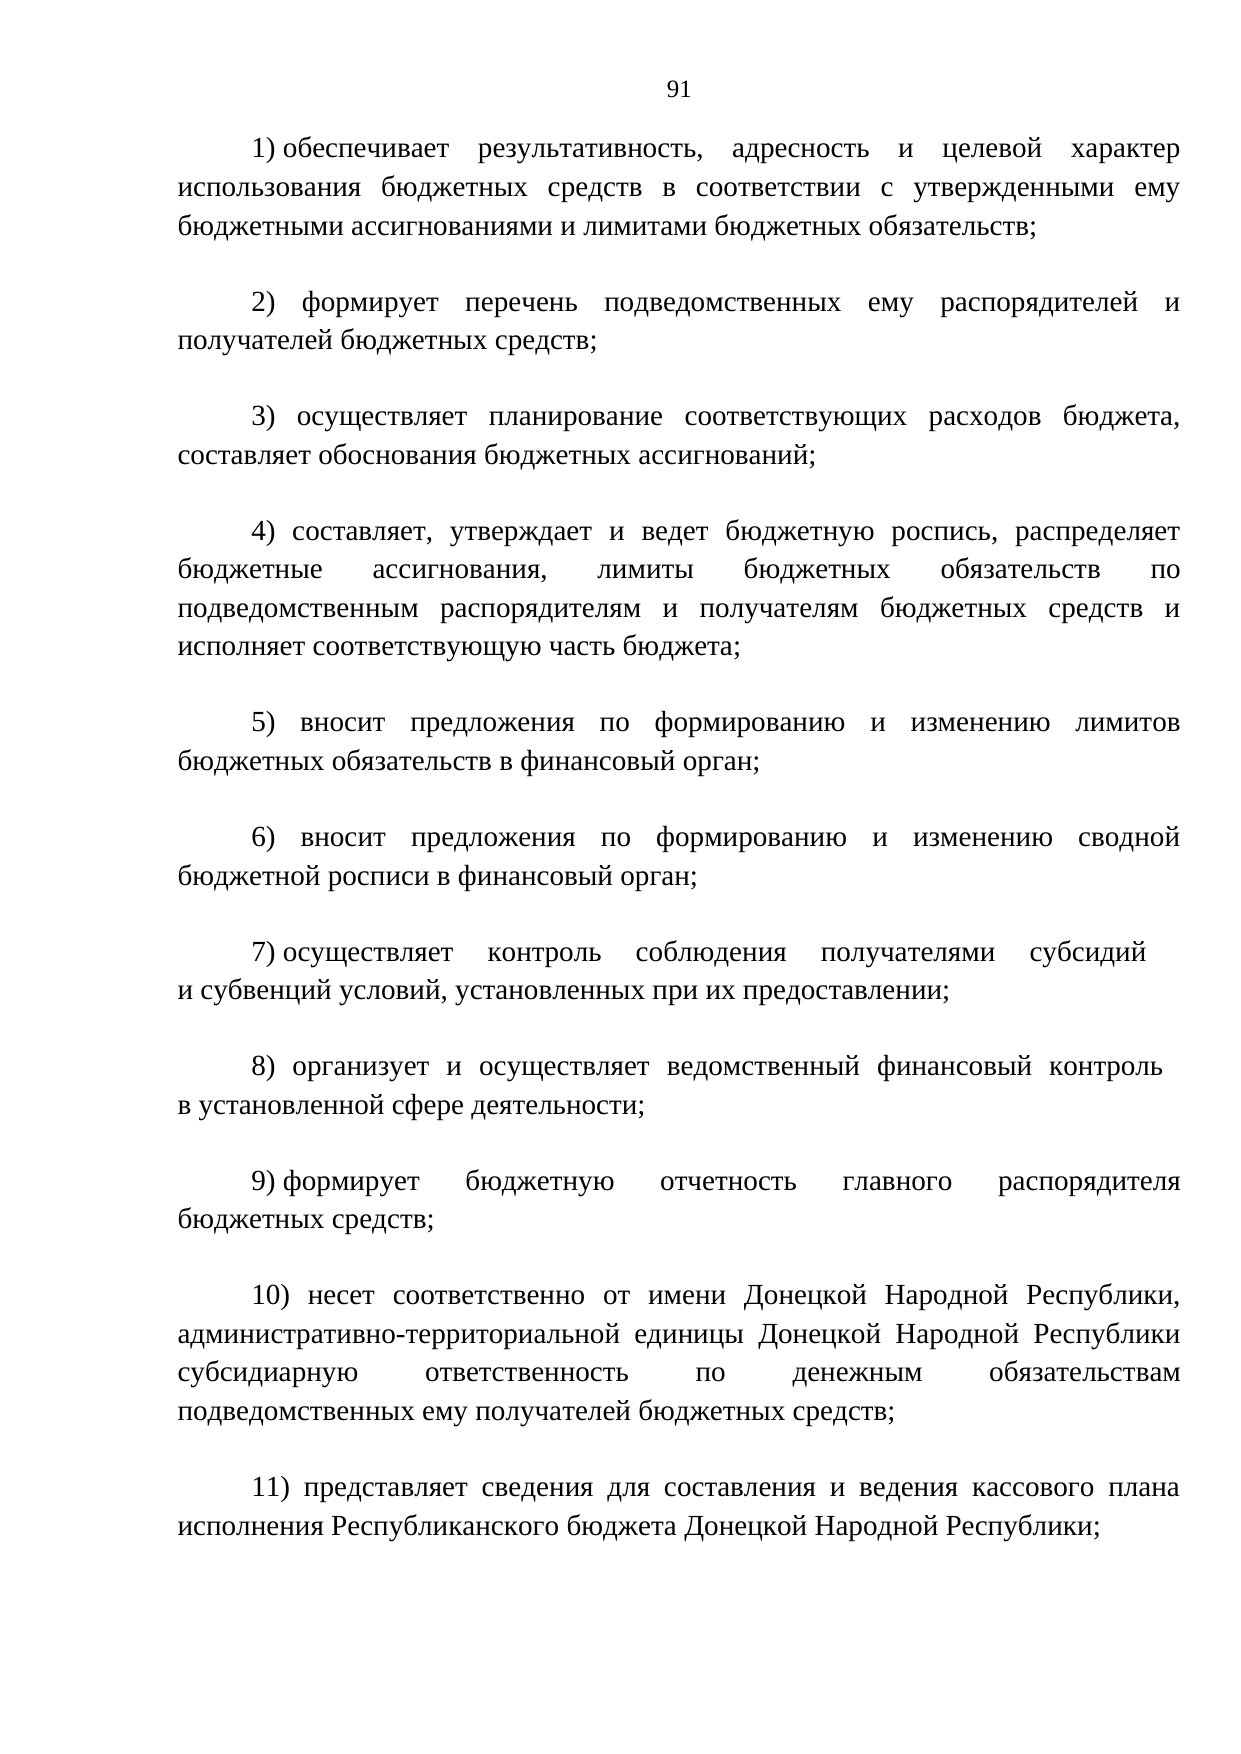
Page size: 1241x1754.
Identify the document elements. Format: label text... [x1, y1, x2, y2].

text 1) обеспечивает результативность, адресность и целевой характер использования бюджетных средств в соответствии с утвержденными ему бюджетными ассигнованиями и лимитами бюджетных обязательств; [177, 131, 1181, 241]
text 7) осуществляет контроль соблюдения получателями субсидий и субвенций условий, установленных при их предоставлении; [177, 934, 1181, 1006]
text 11) представляет сведения для составления и ведения кассового плана исполнения Республиканского бюджета Донецкой Народной Республики; [177, 1469, 1181, 1541]
text 4) составляет, утверждает и ведет бюджетную роспись, распределяет бюджетные ассигнования, лимиты бюджетных обязательств по подведомственным распорядителям и получателям бюджетных средств и исполняет соответствующую часть бюджета; [177, 513, 1181, 662]
text 2) формирует перечень подведомственных ему распорядителей и получателей бюджетных средств; [177, 284, 1181, 356]
text 8) организует и осуществляет ведомственный финансовый контроль в установленной сфере деятельности; [177, 1048, 1181, 1120]
text 3) осуществляет планирование соответствующих расходов бюджета, составляет обоснования бюджетных ассигнований; [177, 398, 1181, 470]
text 5) вносит предложения по формированию и изменению лимитов бюджетных обязательств в финансовый орган; [177, 704, 1181, 777]
text 9) формирует бюджетную отчетность главного распорядителя бюджетных средств; [177, 1163, 1181, 1235]
text 10) несет соответственно от имени Донецкой Народной Республики, административно-территориальной единицы Донецкой Народной Республики субсидиарную ответственность по денежным обязательствам подведомственных ему получателей бюджетных средств; [177, 1277, 1181, 1427]
text 6) вносит предложения по формированию и изменению сводной бюджетной росписи в финансовый орган; [177, 819, 1181, 891]
